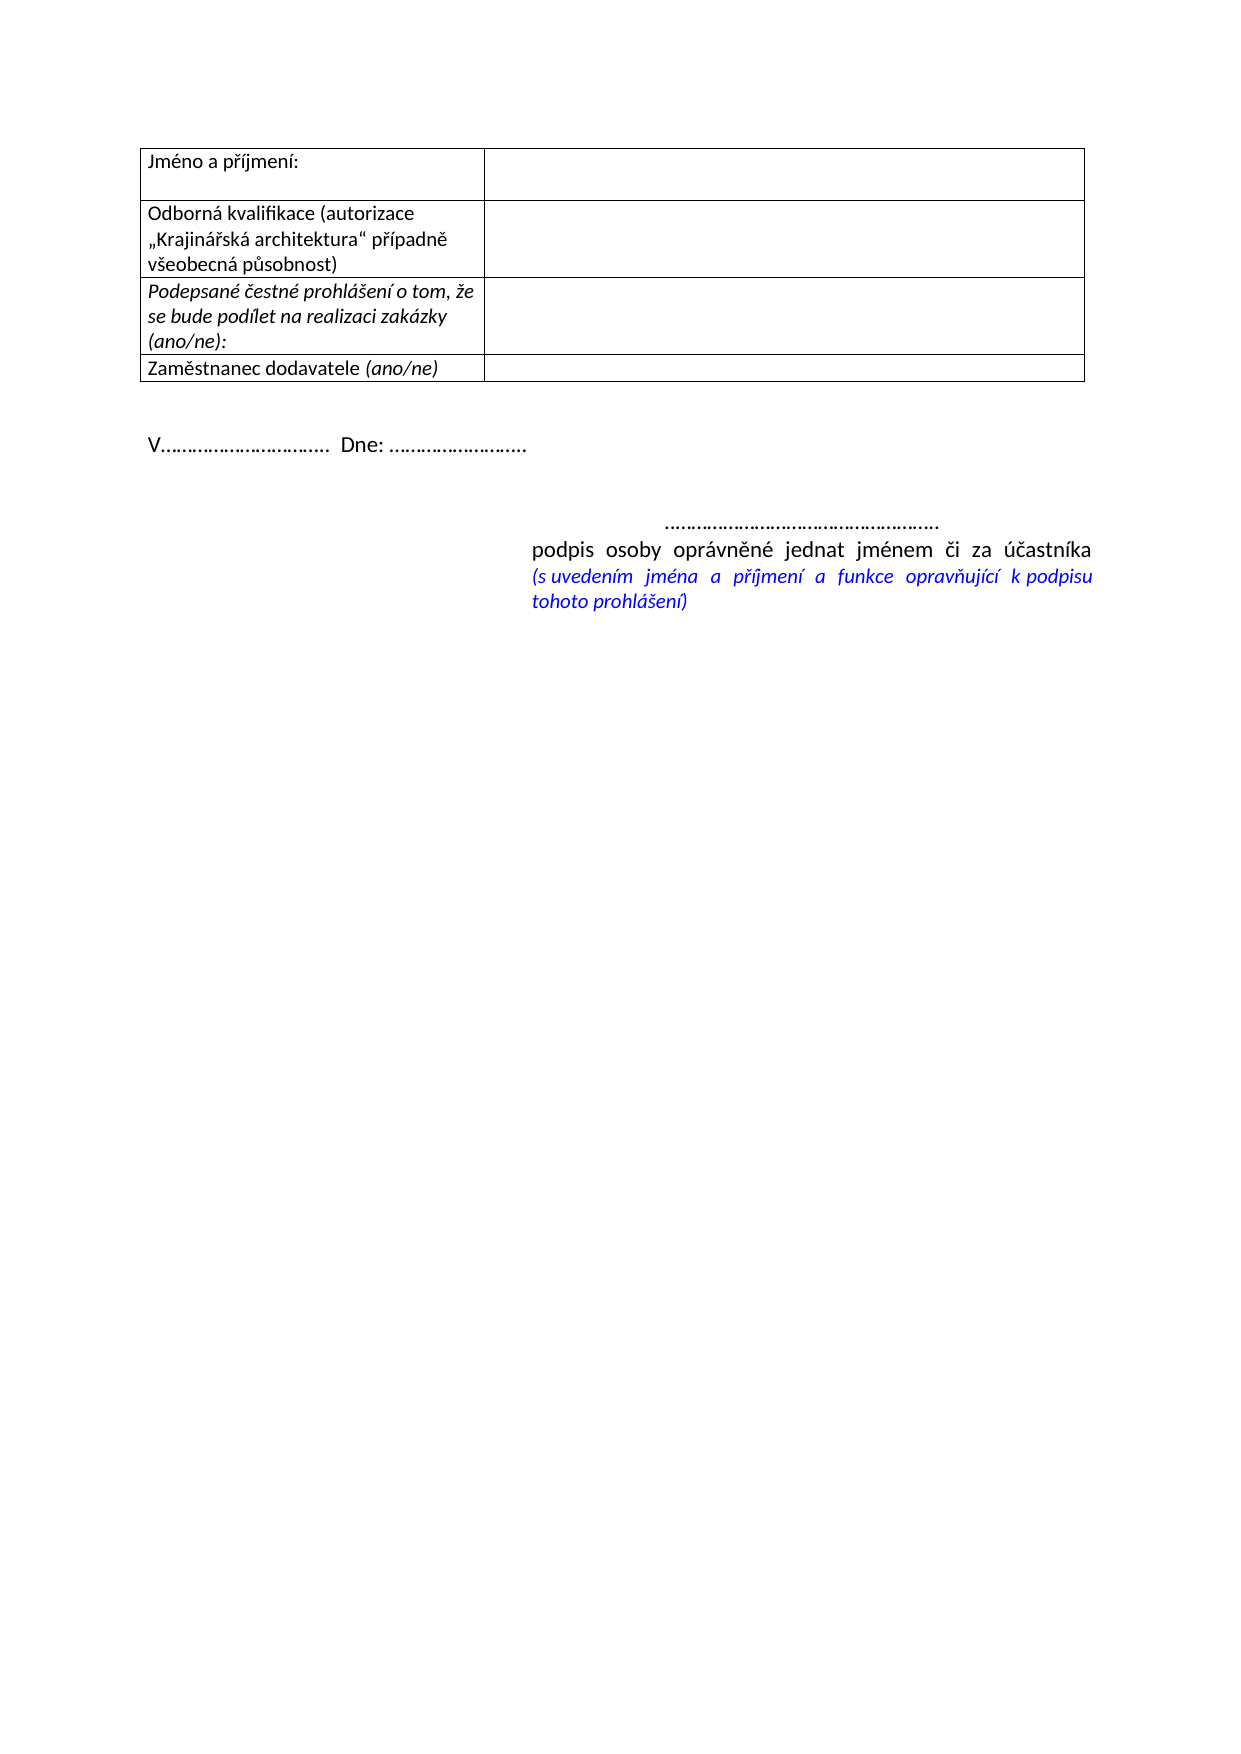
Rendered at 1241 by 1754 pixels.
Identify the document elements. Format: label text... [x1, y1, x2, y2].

table_cell Jméno a příjmení: [141, 149, 484, 199]
table_cell [485, 278, 1084, 354]
table_cell Zaměstnanec dodavatele (ano/ne) [141, 355, 484, 381]
list ..………………………………………….. [605, 507, 1093, 535]
table_cell [485, 149, 1084, 199]
table_cell [485, 355, 1084, 381]
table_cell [141, 278, 484, 354]
text V………………………….. Dne: …………………….. [148, 432, 1093, 457]
list podpis osoby oprávněné jednat jménem či za účastníka (s uvedením jména a příjmení a funkce opravňující k podpisu tohoto prohlášení) [532, 535, 1093, 614]
table_cell Odborná kvalifikace (autorizace „Krajinářská architektura“ případně všeobecná působnost) [141, 201, 484, 277]
table_cell [485, 201, 1084, 277]
